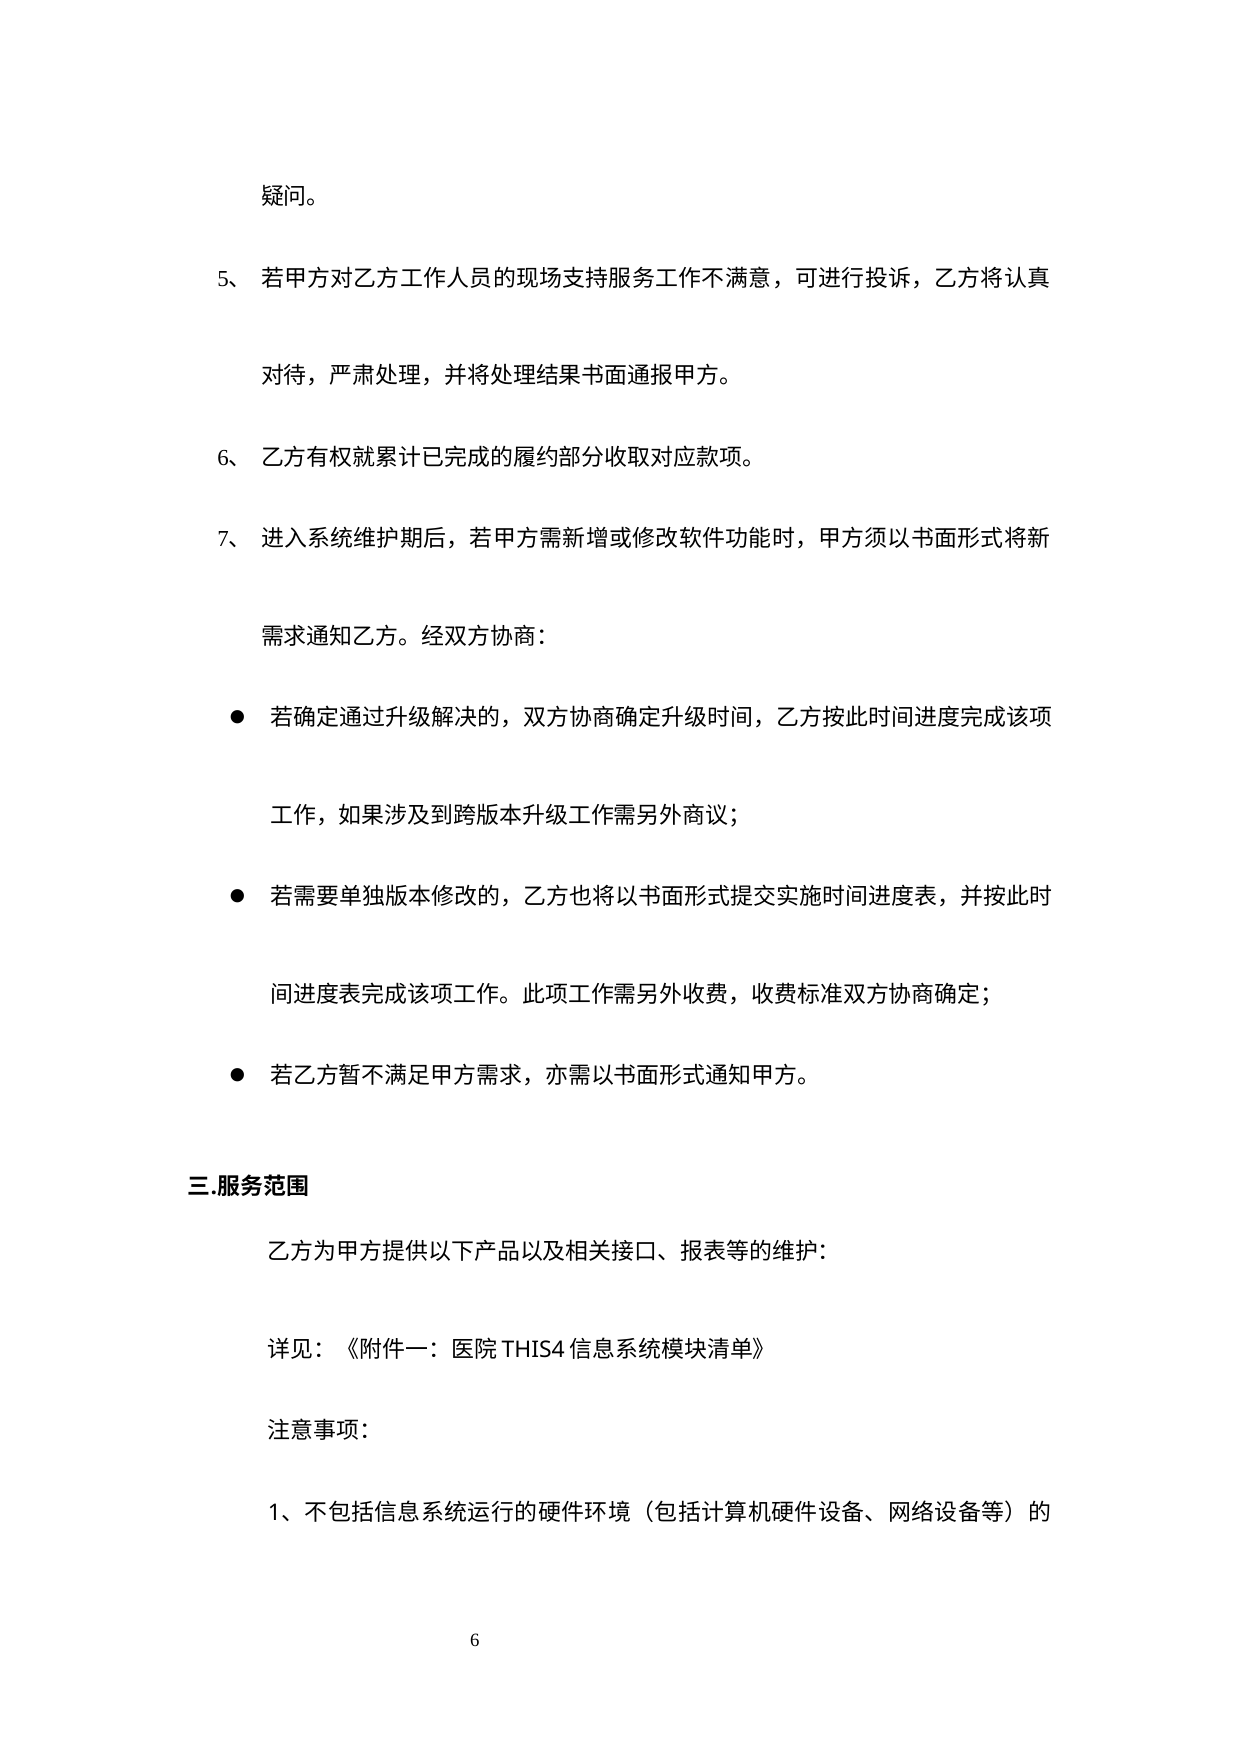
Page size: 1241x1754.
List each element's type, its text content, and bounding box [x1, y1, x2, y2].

text 注意事项： [187, 1397, 1053, 1462]
list 进入系统维护期后，若甲方需新增或修改软件功能时，甲方须以书面形式将新需求通知乙方。经双方协商： [217, 504, 1053, 667]
list 若乙方暂不满足甲方需求，亦需以书面形式通知甲方。 [229, 1041, 1053, 1106]
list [217, 162, 1053, 227]
text 乙方为甲方提供以下产品以及相关接口、报表等的维护： [187, 1217, 1053, 1282]
list 乙方有权就累计已完成的履约部分收取对应款项。 [217, 423, 1053, 488]
subtitle 三.服务范围 [187, 1152, 1053, 1217]
list 若需要单独版本修改的，乙方也将以书面形式提交实施时间进度表，并按此时间进度表完成该项工作。此项工作需另外收费，收费标准双方协商确定； [229, 862, 1053, 1025]
list 若确定通过升级解决的，双方协商确定升级时间，乙方按此时间进度完成该项工作，如果涉及到跨版本升级工作需另外商议； [229, 683, 1053, 846]
list 若甲方对乙方工作人员的现场支持服务工作不满意，可进行投诉，乙方将认真对待，严肃处理，并将处理结果书面通报甲方。 [217, 243, 1053, 406]
text 详见：《附件一：医院THIS4信息系统模块清单》 [187, 1315, 1053, 1380]
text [187, 1478, 1053, 1543]
